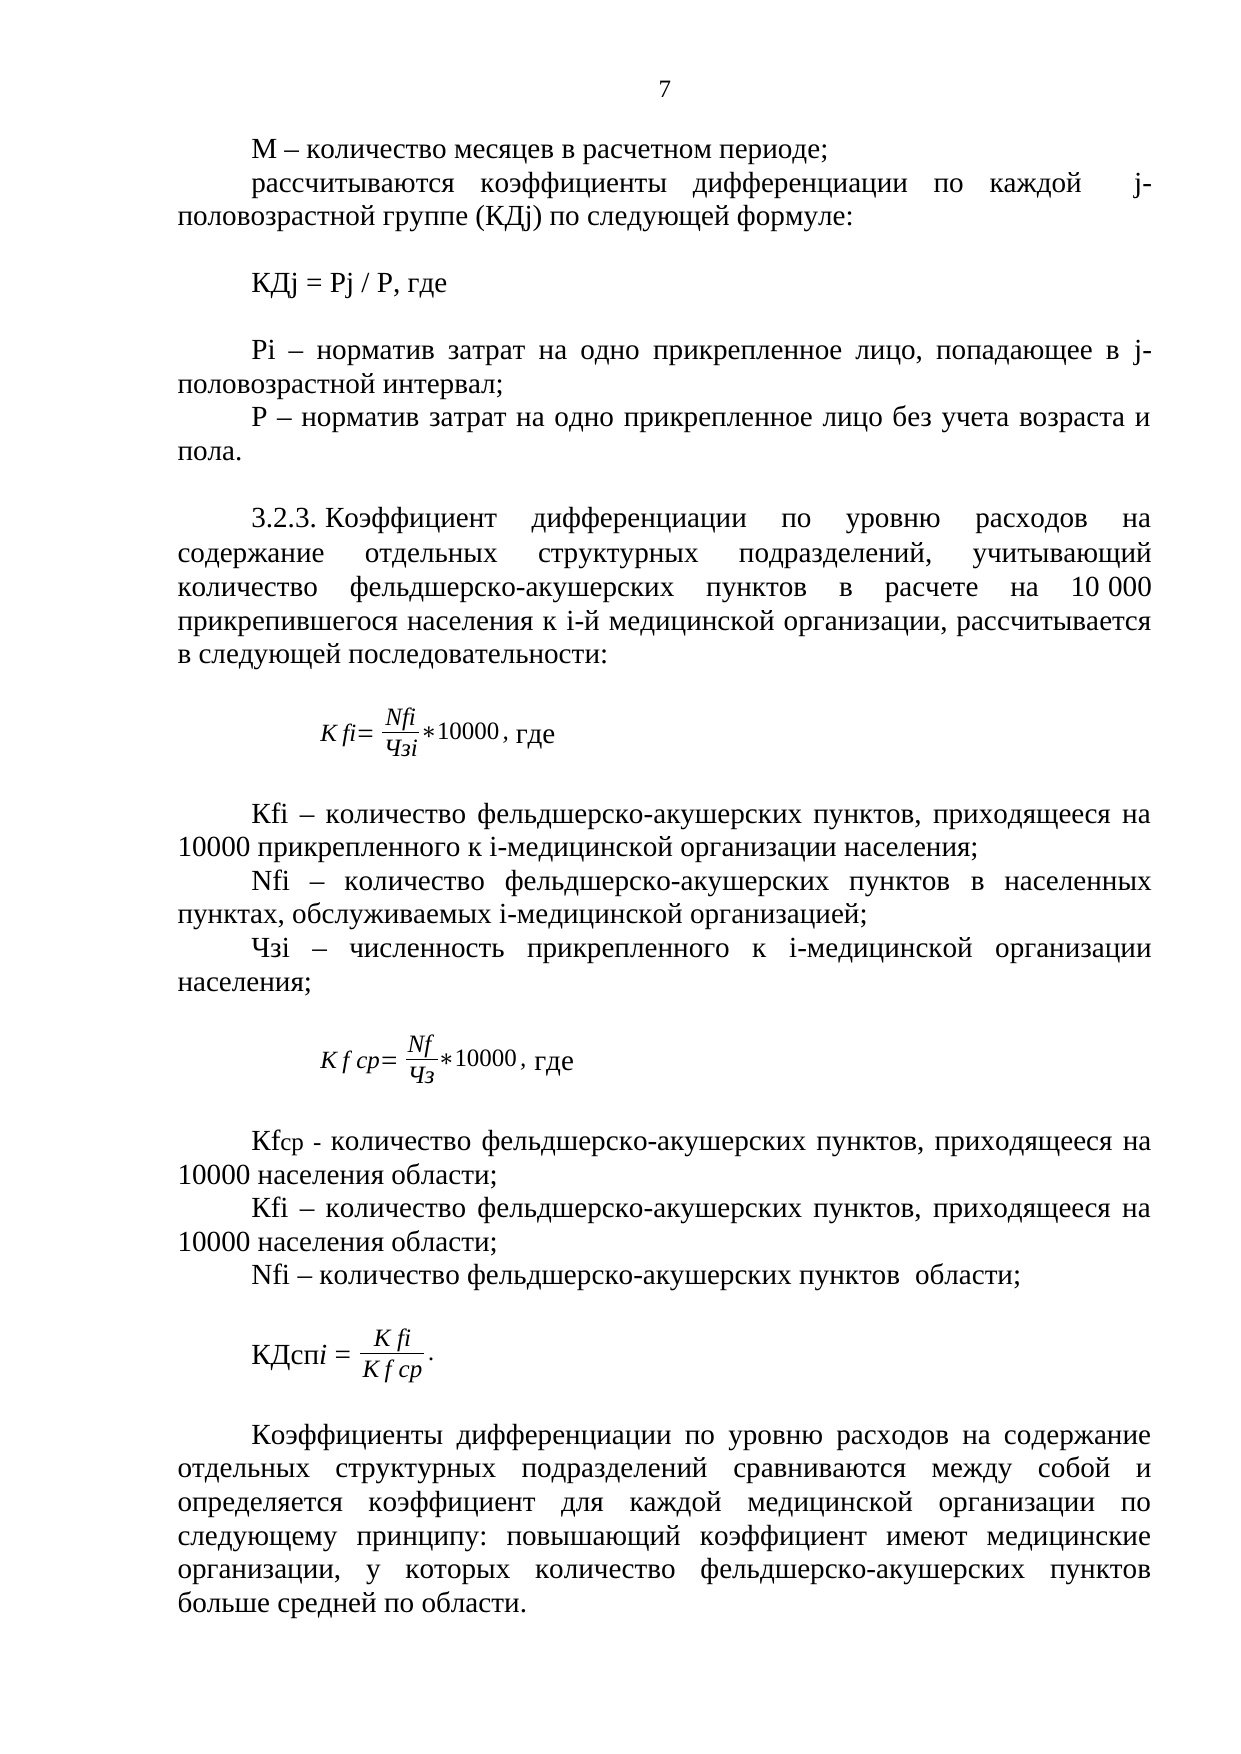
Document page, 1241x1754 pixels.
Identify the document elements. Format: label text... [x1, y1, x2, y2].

text Р – норматив затрат на одно прикрепленное лицо без учета возраста и пола. [177, 399, 1152, 467]
text Кfi – количество фельдшерско-акушерских пунктов, приходящееся на 10000 прикрепленного к i-медицинской организации населения; [177, 796, 1152, 863]
text Коэффициенты дифференциации по уровню расходов на содержание отдельных структурных подразделений сравниваются между собой и определяется коэффициент для каждой медицинской организации по следующему принципу: повышающий коэффициент имеют медицинские организации, у которых количество фельдшерско-акушерских пунктов больше средней по области. [177, 1417, 1152, 1618]
text М – количество месяцев в расчетном периоде; [177, 131, 1152, 165]
list КДj = Рj / Р, где [177, 265, 1152, 299]
list Коэффициент дифференциации по уровню расходов на содержание отдельных структурных подразделений, учитывающий количество фельдшерско-акушерских пунктов в расчете на 10 000 прикрепившегося населения к i-й медицинской организации, рассчитывается в следующей последовательности: [177, 500, 1152, 670]
text Рi – норматив затрат на одно прикрепленное лицо, попадающее в j-половозрастной интервал; [177, 332, 1152, 399]
text Кfср - количество фельдшерско-акушерских пунктов, приходящееся на 10000 населения области; [177, 1123, 1152, 1190]
text Nfi – количество фельдшерско-акушерских пунктов в населенных пунктах, обслуживаемых i-медицинской организацией; [177, 863, 1152, 930]
list рассчитываются коэффициенты дифференциации по каждой j-половозрастной группе (КДj) по следующей формуле: [177, 165, 1152, 232]
text Чзi – численность прикрепленного к i-медицинской организации населения; [177, 930, 1152, 997]
text КДспi = [177, 1324, 1152, 1383]
text = где [319, 703, 1152, 762]
text = где [319, 1031, 1152, 1090]
text Nfi – количество фельдшерско-акушерских пунктов области; [177, 1257, 1152, 1291]
text Кfi – количество фельдшерско-акушерских пунктов, приходящееся на 10000 населения области; [177, 1190, 1152, 1257]
